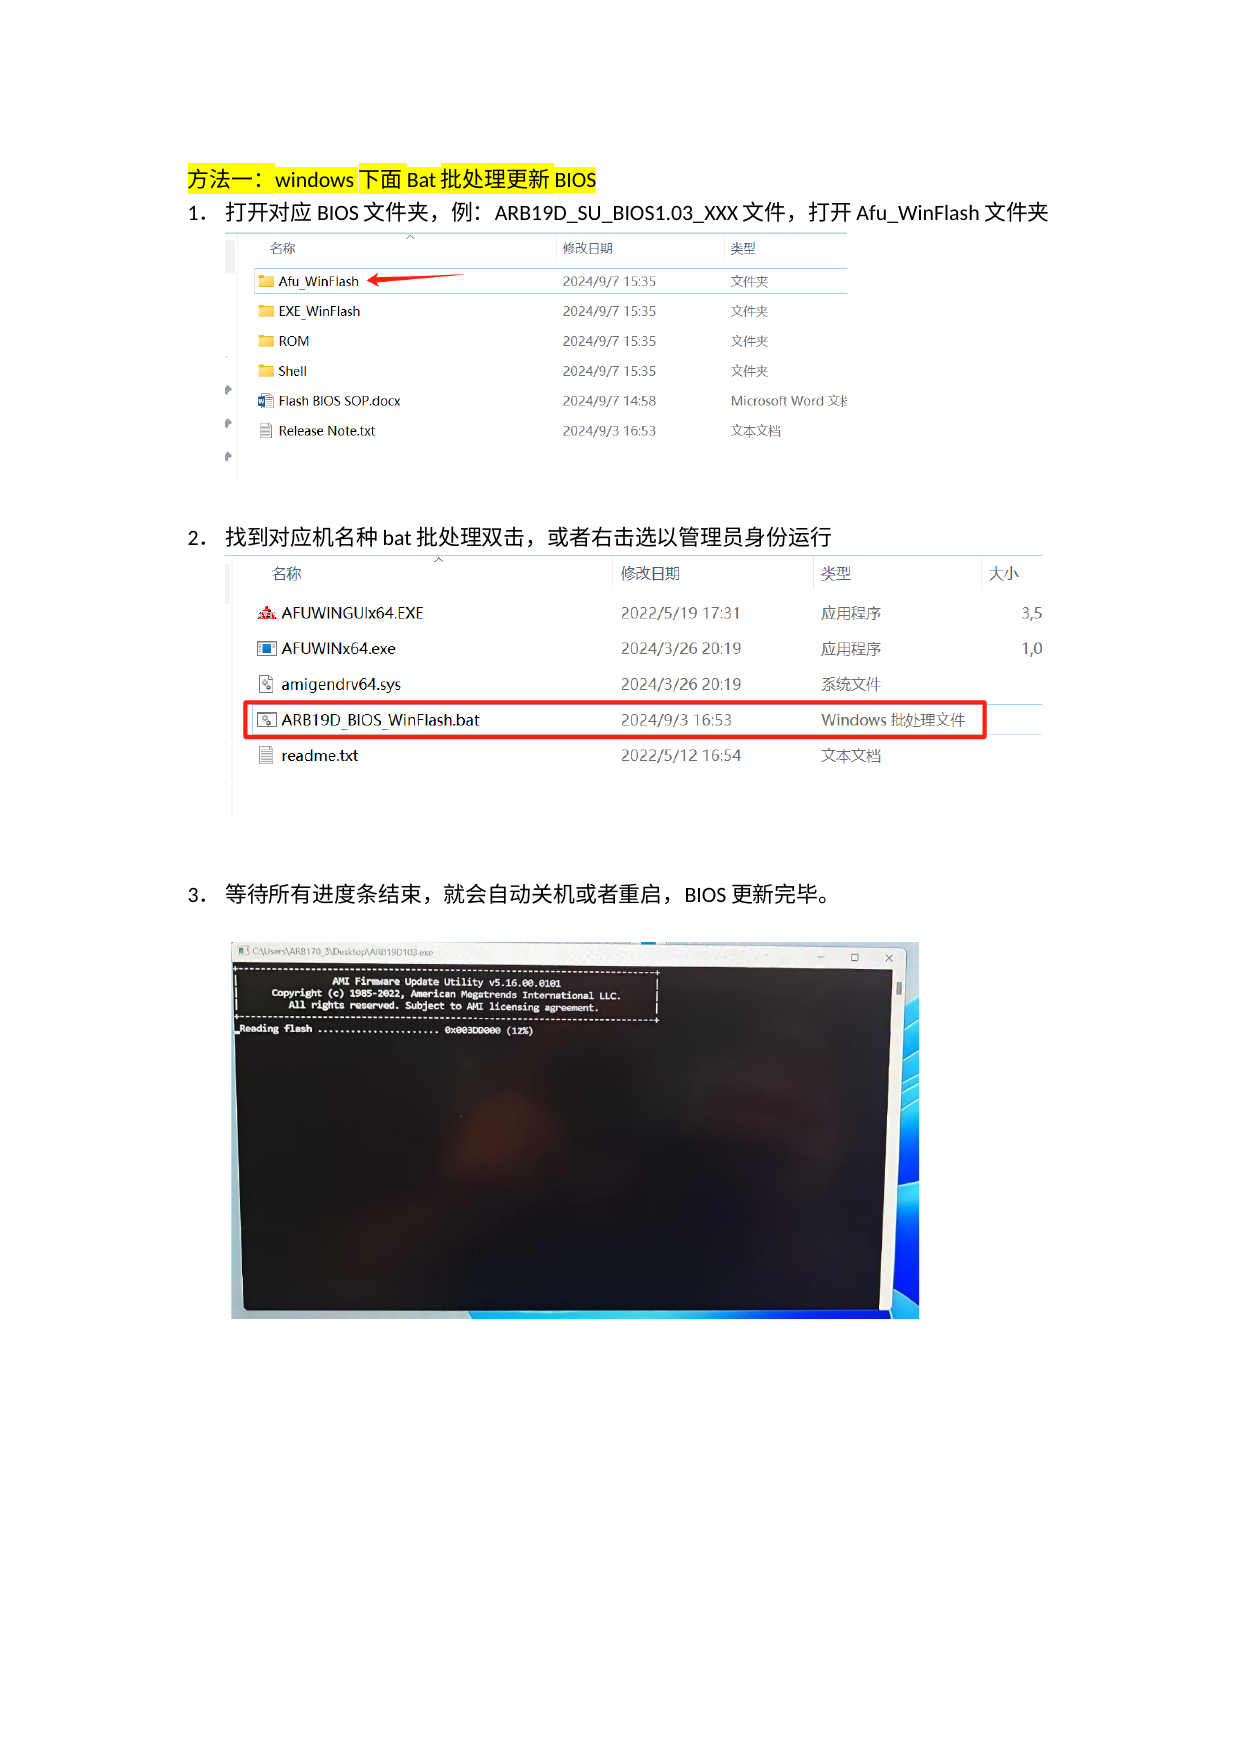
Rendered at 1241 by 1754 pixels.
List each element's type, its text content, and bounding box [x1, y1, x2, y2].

picture [231, 942, 920, 1319]
picture [225, 552, 1043, 817]
picture [225, 227, 848, 483]
list 等待所有进度条结束，就会自动关机或者重启，BIOS更新完毕。 [187, 877, 1053, 909]
list 找到对应机名种bat批处理双击，或者右击选以管理员身份运行 [187, 519, 1053, 552]
list 打开对应BIOS文件夹，例：ARB19D_SU_BIOS1.03_XXX文件，打开Afu_WinFlash文件夹 [187, 194, 1053, 227]
text 方法一：windows下面Bat批处理更新BIOS [187, 162, 1053, 194]
